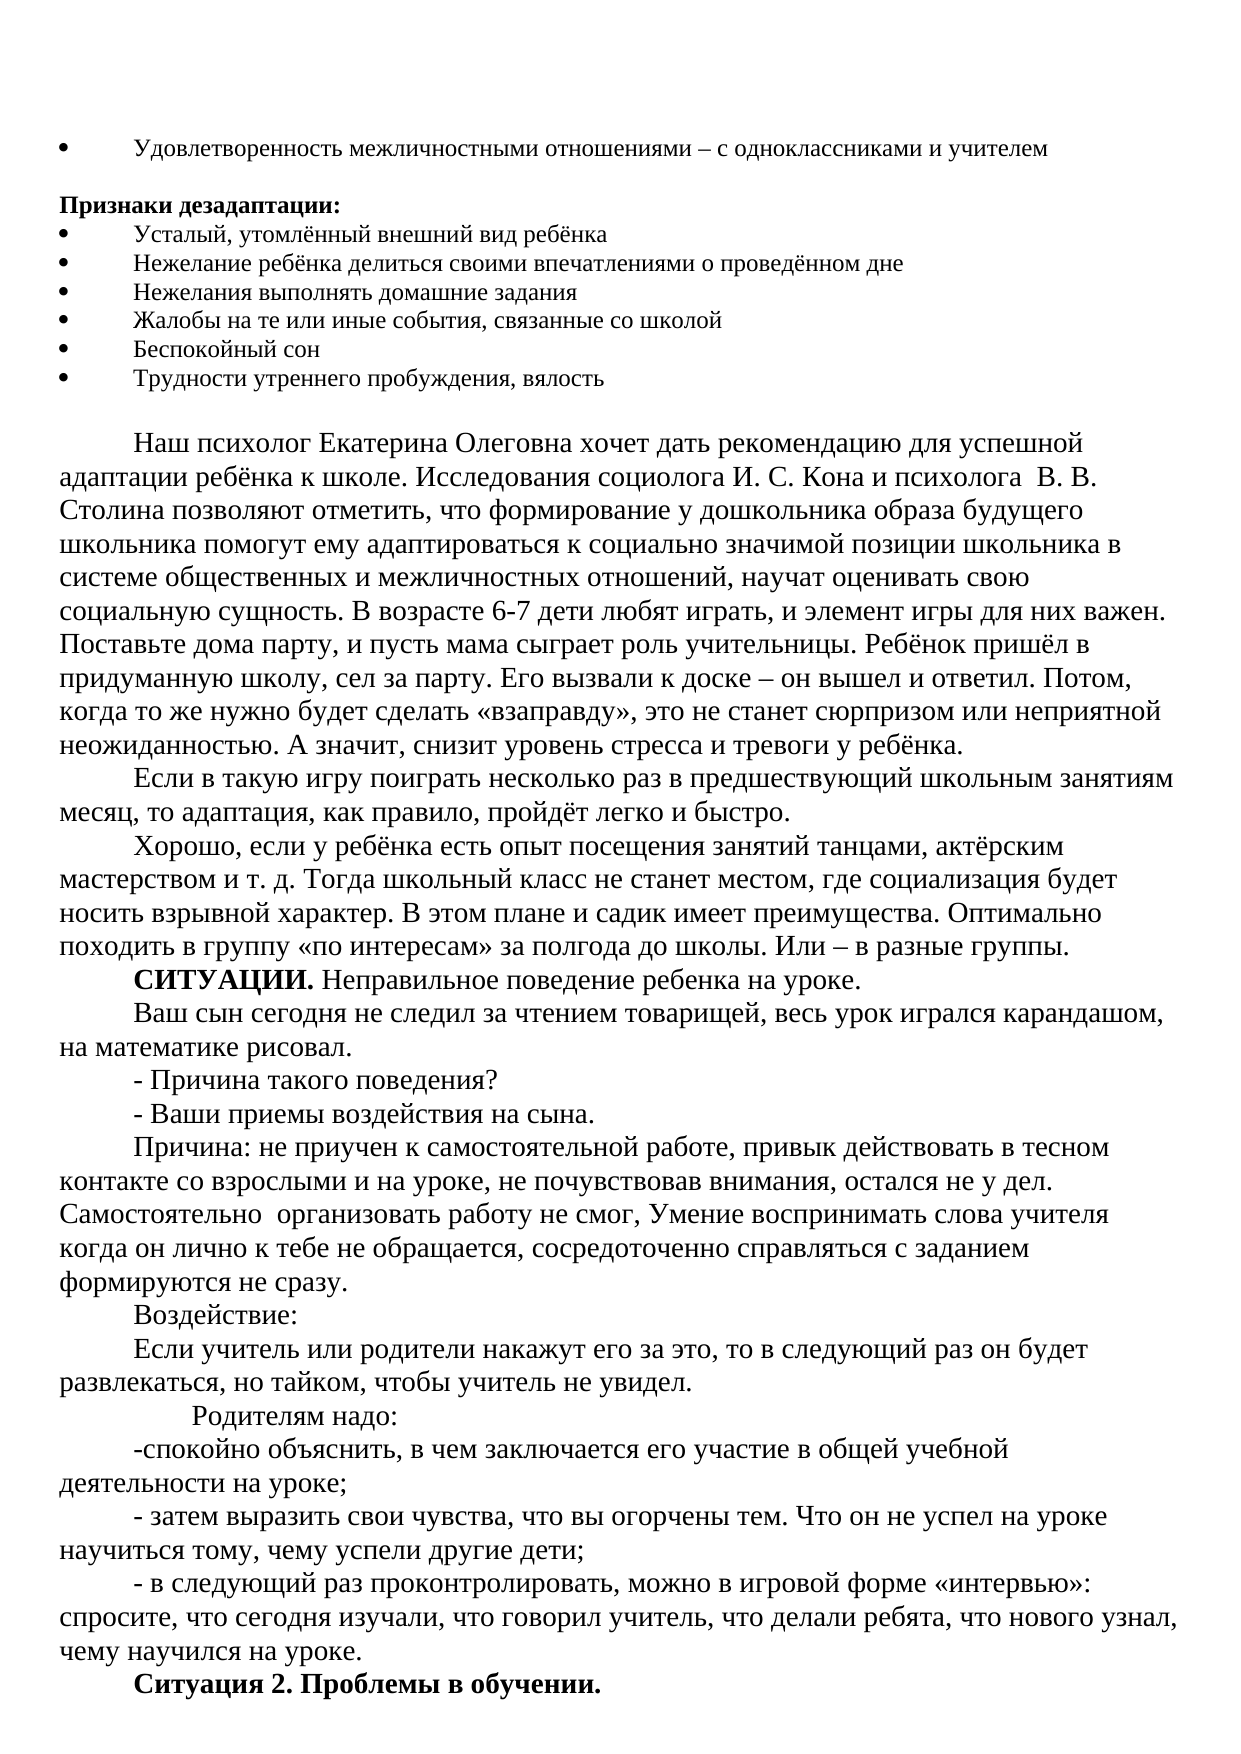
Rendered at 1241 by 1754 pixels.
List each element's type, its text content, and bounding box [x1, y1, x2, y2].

text -спокойно объяснить, в чем заключается его участие в общей учебной деятельности на уроке; [59, 1431, 1181, 1498]
text - затем выразить свои чувства, что вы огорчены тем. Что он не успел на уроке научиться тому, чему успели другие дети; [59, 1498, 1181, 1566]
text Если учитель или родители накажут его за это, то в следующий раз он будет развлекаться, но тайком, чтобы учитель не увидел. [59, 1331, 1181, 1398]
list Усталый, утомлённый внешний вид ребёнка [59, 219, 1181, 248]
text Ситуация 2. Проблемы в обучении. [59, 1666, 1181, 1700]
text Причина: не приучен к самостоятельной работе, привык действовать в тесном контакте со взрослыми и на уроке, не почувствовав внимания, остался не у дел. Самостоятельно организовать работу не смог, Умение воспринимать слова учителя когда он лично к тебе не обращается, сосредоточенно справляться с заданием формируются не сразу. [59, 1129, 1181, 1297]
text Признаки дезадаптации: [59, 190, 1181, 219]
text Воздействие: [59, 1297, 1181, 1331]
list Жалобы на те или иные события, связанные со школой [59, 305, 1181, 334]
list Беспокойный сон [59, 334, 1181, 363]
text СИТУАЦИИ. Неправильное поведение ребенка на уроке. [59, 962, 1181, 995]
text - Причина такого поведения? [59, 1062, 1181, 1096]
list Нежелания выполнять домашние задания [59, 277, 1181, 305]
list Трудности утреннего пробуждения, вялость [59, 363, 1181, 392]
text - Ваши приемы воздействия на сына. [59, 1096, 1181, 1129]
list Удовлетворенность межличностными отношениями – с одноклассниками и учителем [59, 133, 1181, 162]
text Если в такую игру поиграть несколько раз в предшествующий школьным занятиям месяц, то адаптация, как правило, пройдёт легко и быстро. [59, 761, 1181, 828]
list Нежелание ребёнка делиться своими впечатлениями о проведённом дне [59, 248, 1181, 277]
text Ваш сын сегодня не следил за чтением товарищей, весь урок игрался карандашом, на математике рисовал. [59, 995, 1181, 1062]
text Наш психолог Екатерина Олеговна хочет дать рекомендацию для успешной адаптации ребёнка к школе. Исследования социолога И. С. Кона и психолога В. В. Столина позволяют отметить, что формирование у дошкольника образа будущего школьника помогут ему адаптироваться к социально значимой позиции школьника в системе общественных и межличностных отношений, научат оценивать свою социальную сущность. В возрасте 6-7 дети любят играть, и элемент игры для них важен. Поставьте дома парту, и пусть мама сыграет роль учительницы. Ребёнок пришёл в придуманную школу, сел за парту. Его вызвали к доске – он вышел и ответил. Потом, когда то же нужно будет сделать «взаправду», это не станет сюрпризом или неприятной неожиданностью. А значит, снизит уровень стресса и тревоги у ребёнка. [59, 425, 1181, 761]
text Родителям надо: [59, 1398, 1181, 1431]
text - в следующий раз проконтролировать, можно в игровой форме «интервью»: спросите, что сегодня изучали, что говорил учитель, что делали ребята, что нового узнал, чему научился на уроке. [59, 1566, 1181, 1666]
text Хорошо, если у ребёнка есть опыт посещения занятий танцами, актёрским мастерством и т. д. Тогда школьный класс не станет местом, где социализация будет носить взрывной характер. В этом плане и садик имеет преимущества. Оптимально походить в группу «по интересам» за полгода до школы. Или – в разные группы. [59, 828, 1181, 962]
